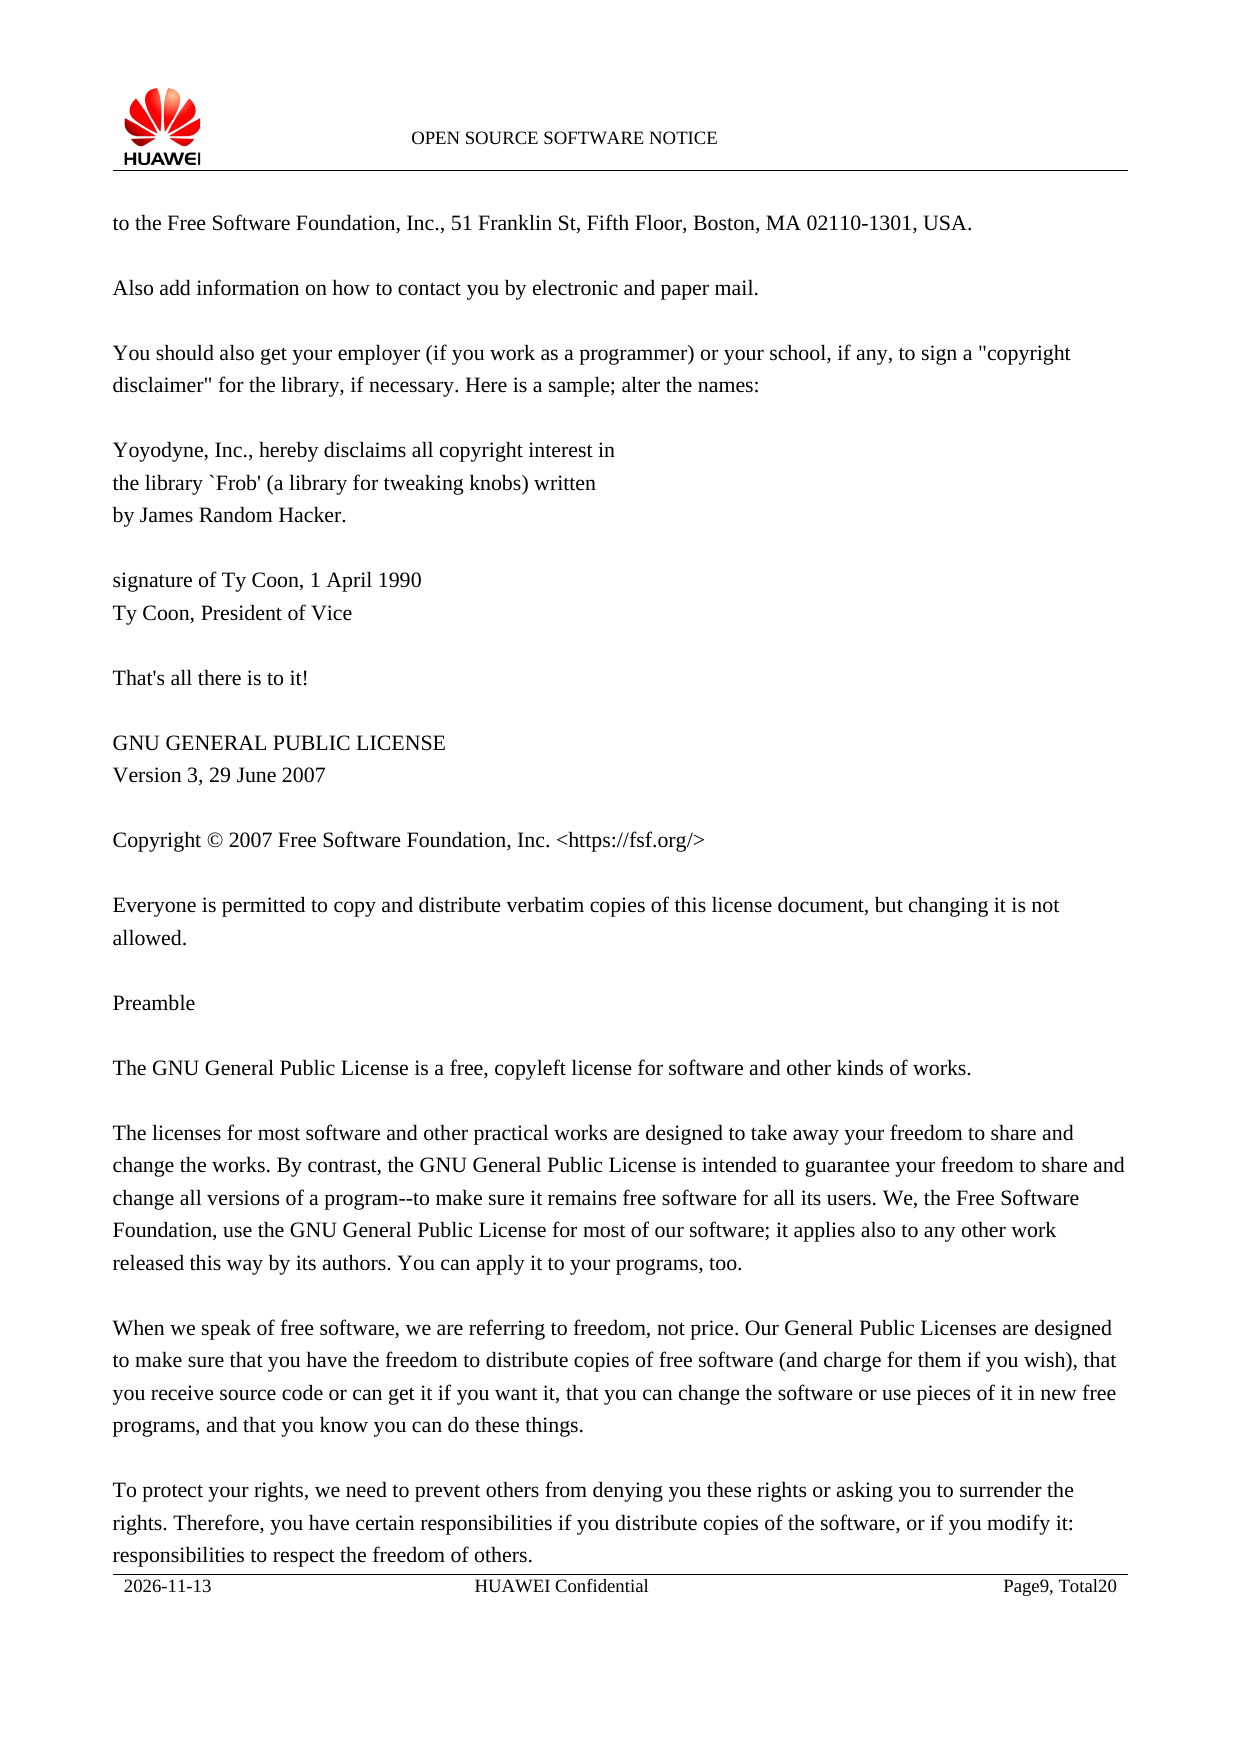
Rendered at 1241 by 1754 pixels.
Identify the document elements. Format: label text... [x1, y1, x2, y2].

text signature of Ty Coon, 1 April 1990 [112, 564, 1128, 596]
text The GNU General Public License is a free, copyleft license for software and other kinds of works. [112, 1051, 1128, 1084]
text Everyone is permitted to copy and distribute verbatim copies of this license document, but changing it is not allowed. [112, 889, 1128, 954]
text the library `Frob' (a library for tweaking knobs) written [112, 466, 1128, 499]
text The licenses for most software and other practical works are designed to take away your freedom to share and change the works. By contrast, the GNU General Public License is intended to guarantee your freedom to share and change all versions of a program--to make sure it remains free software for all its users. We, the Free Software Foundation, use the GNU General Public License for most of our software; it applies also to any other work released this way by its authors. You can apply it to your programs, too. [112, 1116, 1128, 1279]
text That's all there is to it! GNU GENERAL PUBLIC LICENSE [112, 661, 1128, 759]
text You should also get your employer (if you work as a programmer) or your school, if any, to sign a "copyright disclaimer" for the library, if necessary. Here is a sample; alter the names: [112, 336, 1128, 401]
text Ty Coon, President of Vice [112, 596, 1128, 629]
text Version 3, 29 June 2007 [112, 759, 1128, 791]
text Preamble [112, 986, 1128, 1019]
text Yoyodyne, Inc., hereby disclaims all copyright interest in [112, 434, 1128, 466]
text When we speak of free software, we are referring to freedom, not price. Our General Public Licenses are designed to make sure that you have the freedom to distribute copies of free software (and charge for them if you wish), that you receive source code or can get it if you want it, that you can change the software or use pieces of it in new free programs, and that you know you can do these things. [112, 1311, 1128, 1441]
text Also add information on how to contact you by electronic and paper mail. [112, 271, 1128, 304]
text Copyright © 2007 Free Software Foundation, Inc. <https://fsf.org/> [112, 824, 1128, 856]
picture [124, 88, 201, 165]
text To protect your rights, we need to prevent others from denying you these rights or asking you to surrender the rights. Therefore, you have certain responsibilities if you distribute copies of the software, or if you modify it: responsibilities to respect the freedom of others. [112, 1474, 1128, 1571]
text by James Random Hacker. [112, 499, 1128, 531]
